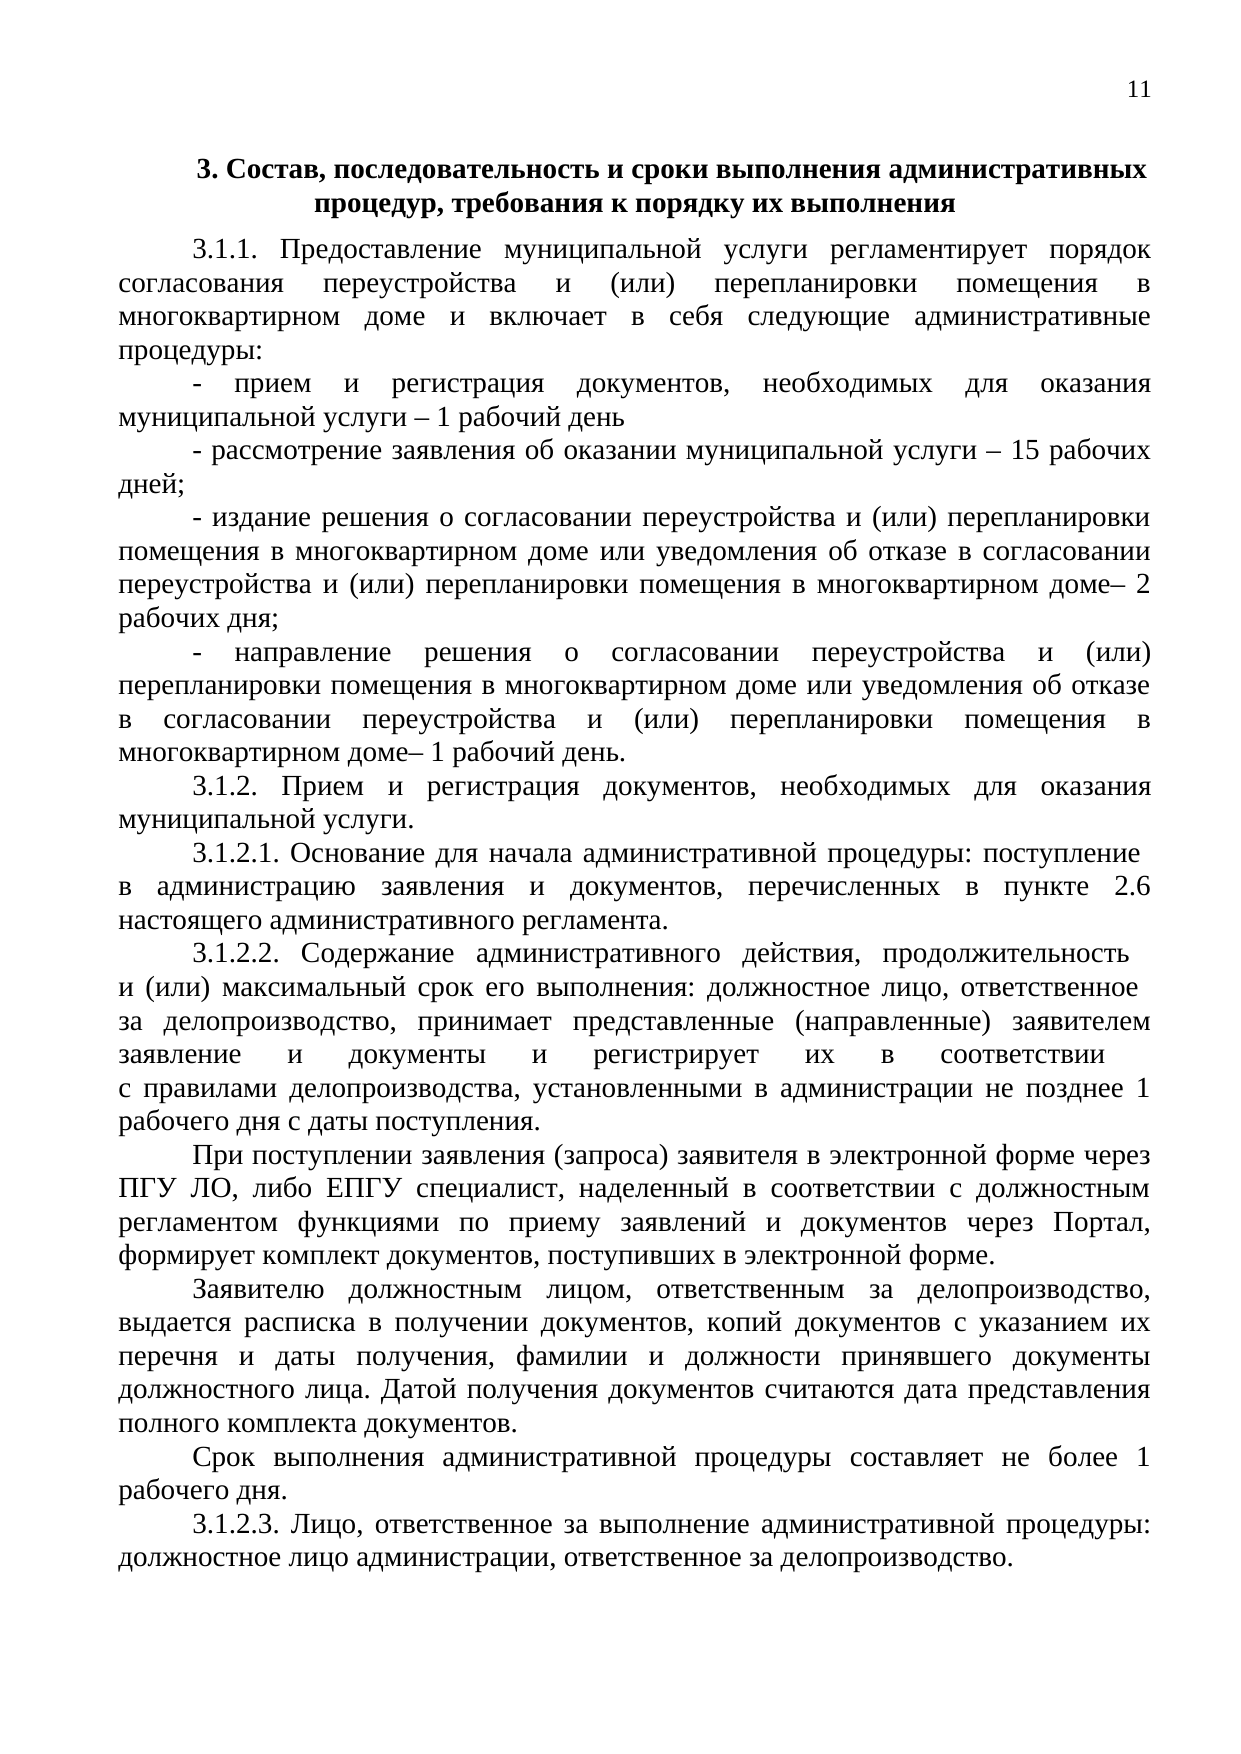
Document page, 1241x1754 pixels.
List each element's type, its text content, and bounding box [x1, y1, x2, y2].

title - издание решения о согласовании переустройства и (или) перепланировки помещения в многоквартирном доме или уведомления об отказе в согласовании переустройства и (или) перепланировки помещения в многоквартирном доме– 2 рабочих дня; [118, 499, 1152, 634]
text Заявителю должностным лицом, ответственным за делопроизводство, выдается расписка в получении документов, копий документов с указанием их перечня и даты получения, фамилии и должности принявшего документы должностного лица. Датой получения документов считаются дата представления полного комплекта документов. [118, 1271, 1152, 1439]
title - направление решения о согласовании переустройства и (или) перепланировки помещения в многоквартирном доме или уведомления об отказе в согласовании переустройства и (или) перепланировки помещения в многоквартирном доме– 1 рабочий день. [118, 634, 1152, 768]
title - рассмотрение заявления об оказании муниципальной услуги – 15 рабочих дней; [118, 432, 1152, 499]
title 3.1.1. Предоставление муниципальной услуги регламентирует порядок согласования переустройства и (или) перепланировки помещения в многоквартирном доме и включает в себя следующие административные процедуры: [118, 231, 1152, 365]
title 3.1.2.2. Содержание административного действия, продолжительность и (или) максимальный срок его выполнения: должностное лицо, ответственное за делопроизводство, принимает представленные (направленные) заявителем заявление и документы и регистрирует их в соответствии с правилами делопроизводства, установленными в администрации не позднее 1 рабочего дня с даты поступления. [118, 936, 1152, 1137]
text Срок выполнения административной процедуры составляет не более 1 рабочего дня. [118, 1439, 1152, 1506]
title 3.1.2.3. Лицо, ответственное за выполнение административной процедуры: должностное лицо администрации, ответственное за делопроизводство. [118, 1506, 1152, 1573]
title 3.1.2. Прием и регистрация документов, необходимых для оказания муниципальной услуги. [118, 768, 1152, 835]
title 3.1.2.1. Основание для начала административной процедуры: поступление в администрацию заявления и документов, перечисленных в пункте 2.6 настоящего административного регламента. [118, 835, 1152, 936]
text 3. Состав, последовательность и сроки выполнения административных процедур, требования к порядку их выполнения [118, 152, 1152, 219]
title - прием и регистрация документов, необходимых для оказания муниципальной услуги – 1 рабочий день [118, 365, 1152, 432]
text При поступлении заявления (запроса) заявителя в электронной форме через ПГУ ЛО, либо ЕПГУ специалист, наделенный в соответствии с должностным регламентом функциями по приему заявлений и документов через Портал, формирует комплект документов, поступивших в электронной форме. [118, 1137, 1152, 1271]
